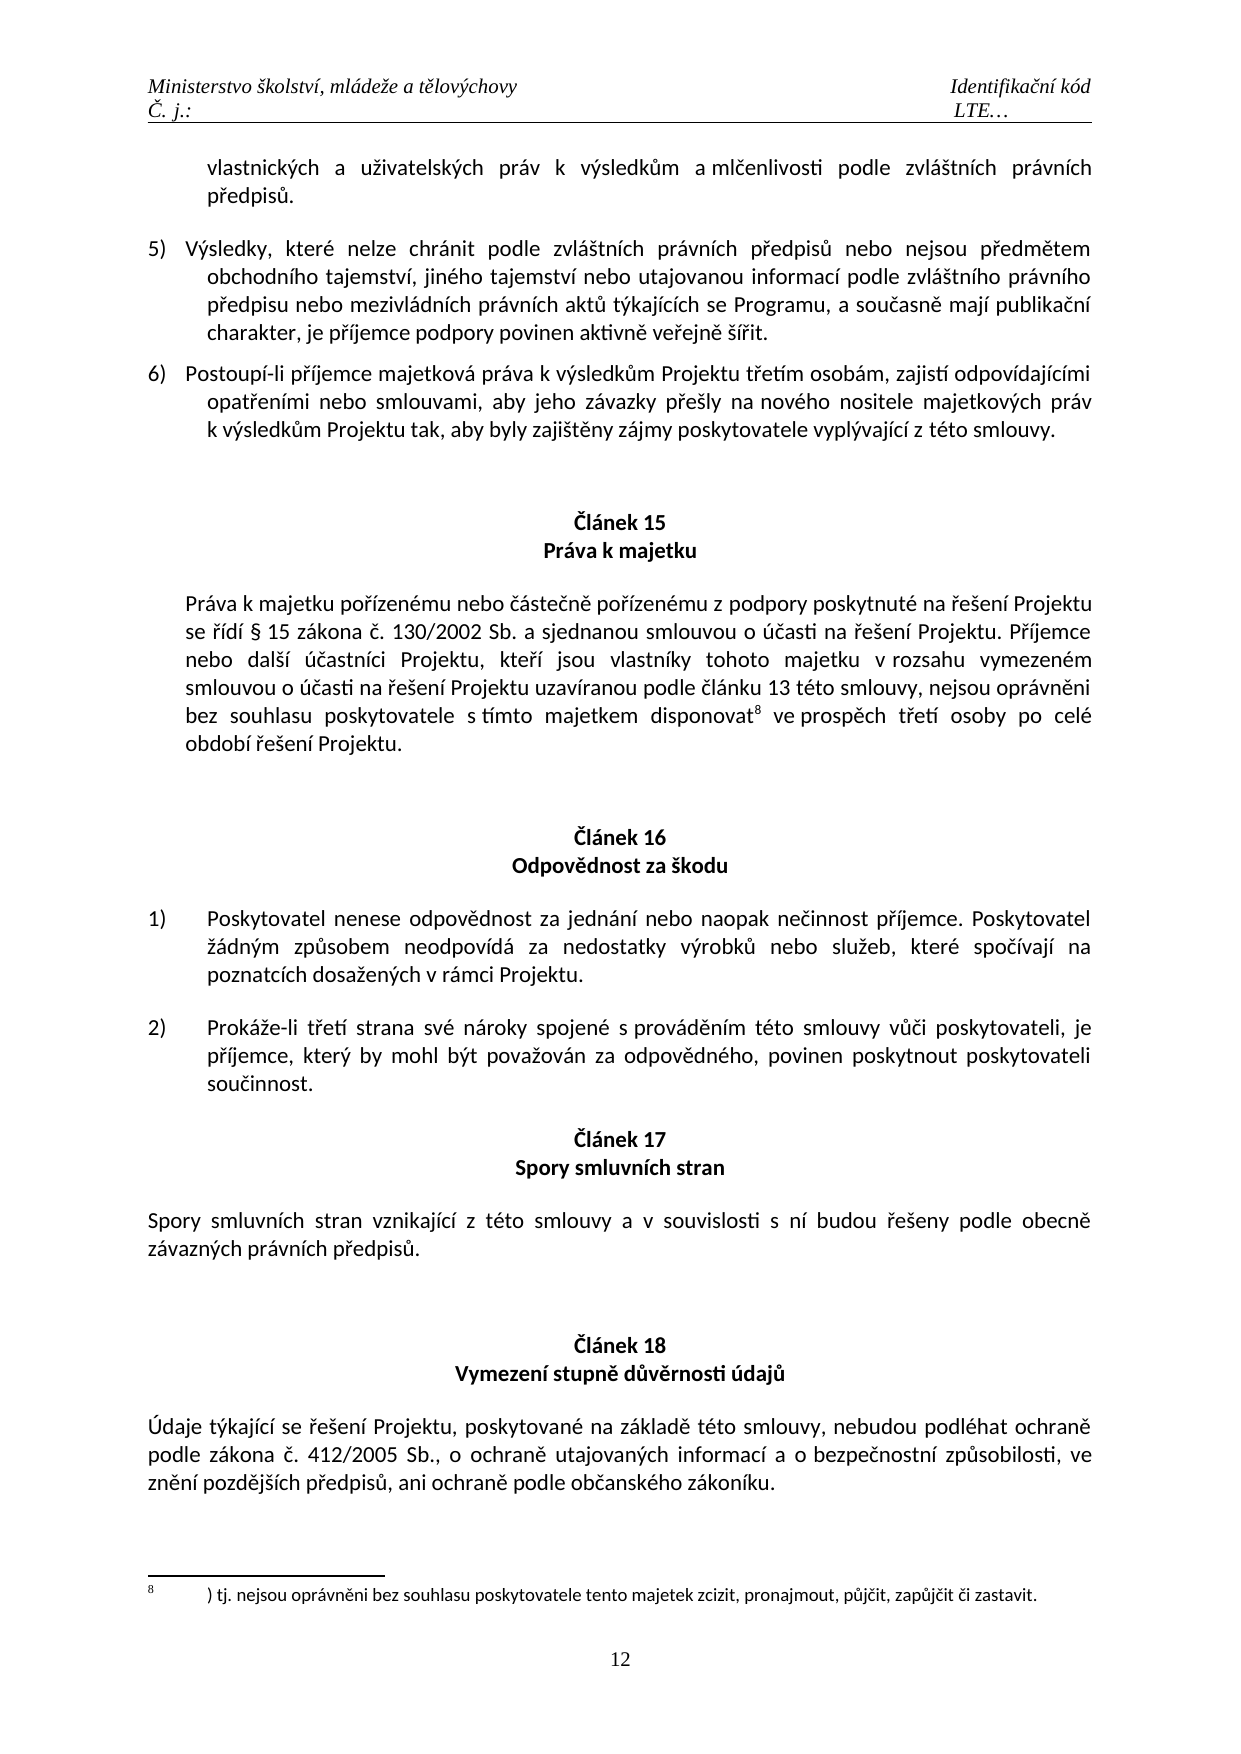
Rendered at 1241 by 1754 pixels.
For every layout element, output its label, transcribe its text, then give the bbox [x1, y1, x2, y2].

list Prokáže-li třetí strana své nároky spojené s prováděním této smlouvy vůči poskytovateli, je příjemce, který by mohl být považován za odpovědného, povinen poskytnout poskytovateli součinnost. [148, 1013, 1092, 1097]
list Výsledky, které nelze chránit podle zvláštních právních předpisů nebo nejsou předmětem obchodního tajemství, jiného tajemství nebo utajovanou informací podle zvláštního právního předpisu nebo mezivládních právních aktů týkajících se Programu, a současně mají publikační charakter, je příjemce podpory povinen aktivně veřejně šířit. [148, 234, 1092, 346]
text Spory smluvních stran vznikající z této smlouvy a v souvislosti s ní budou řešeny podle obecně závazných právních předpisů. [148, 1206, 1092, 1262]
text Práva k majetku pořízenému nebo částečně pořízenému z podpory poskytnuté na řešení Projektu se řídí § 15 zákona č. 130/2002 Sb. a sjednanou smlouvou o účasti na řešení Projektu. Příjemce nebo další účastníci Projektu, kteří jsou vlastníky tohoto majetku v rozsahu vymezeném smlouvou o účasti na řešení Projektu uzavíranou podle článku 13 této smlouvy, nejsou oprávněni bez souhlasu poskytovatele s tímto majetkem disponovat ve prospěch třetí osoby po celé období řešení Projektu. [185, 589, 1092, 757]
subtitle Článek 17 [148, 1125, 1092, 1153]
text Odpovědnost za škodu [148, 851, 1092, 879]
text Článek 16 [148, 823, 1092, 851]
text Spory smluvních stran [148, 1153, 1092, 1181]
list Postoupí-li příjemce majetková práva k výsledkům Projektu třetím osobám, zajistí odpovídajícími opatřeními nebo smlouvami, aby jeho závazky přešly na nového nositele majetkových práv k výsledkům Projektu tak, aby byly zajištěny zájmy poskytovatele vyplývající z této smlouvy. [148, 359, 1092, 443]
subtitle Článek 18 [148, 1331, 1092, 1359]
text Článek 15 [148, 508, 1092, 536]
text Údaje týkající se řešení Projektu, poskytované na základě této smlouvy, nebudou podléhat ochraně podle zákona č. 412/2005 Sb., o ochraně utajovaných informací a o bezpečnostní způsobilosti, ve znění pozdějších předpisů, ani ochraně podle občanského zákoníku. [148, 1412, 1092, 1496]
list Poskytovatel nenese odpovědnost za jednání nebo naopak nečinnost příjemce. Poskytovatel žádným způsobem neodpovídá za nedostatky výrobků nebo služeb, které spočívají na poznatcích dosažených v rámci Projektu. [148, 904, 1092, 988]
list Příjemce a další účastníci Projektu, kteří uplatňují práva k výsledkům Projektu, jsou povinni zajistit, aby výsledky, k nimž mají vlastnická práva a které mohou být využity, byly přiměřeně a účinně chráněny a využít je nebo umožnit jejich využití při respektování nezbytné ochrany vlastnických a uživatelských práv k výsledkům a mlčenlivosti podle zvláštních právních předpisů. [148, 153, 1092, 209]
text Vymezení stupně důvěrnosti údajů [148, 1359, 1092, 1387]
text Práva k majetku [148, 536, 1092, 564]
